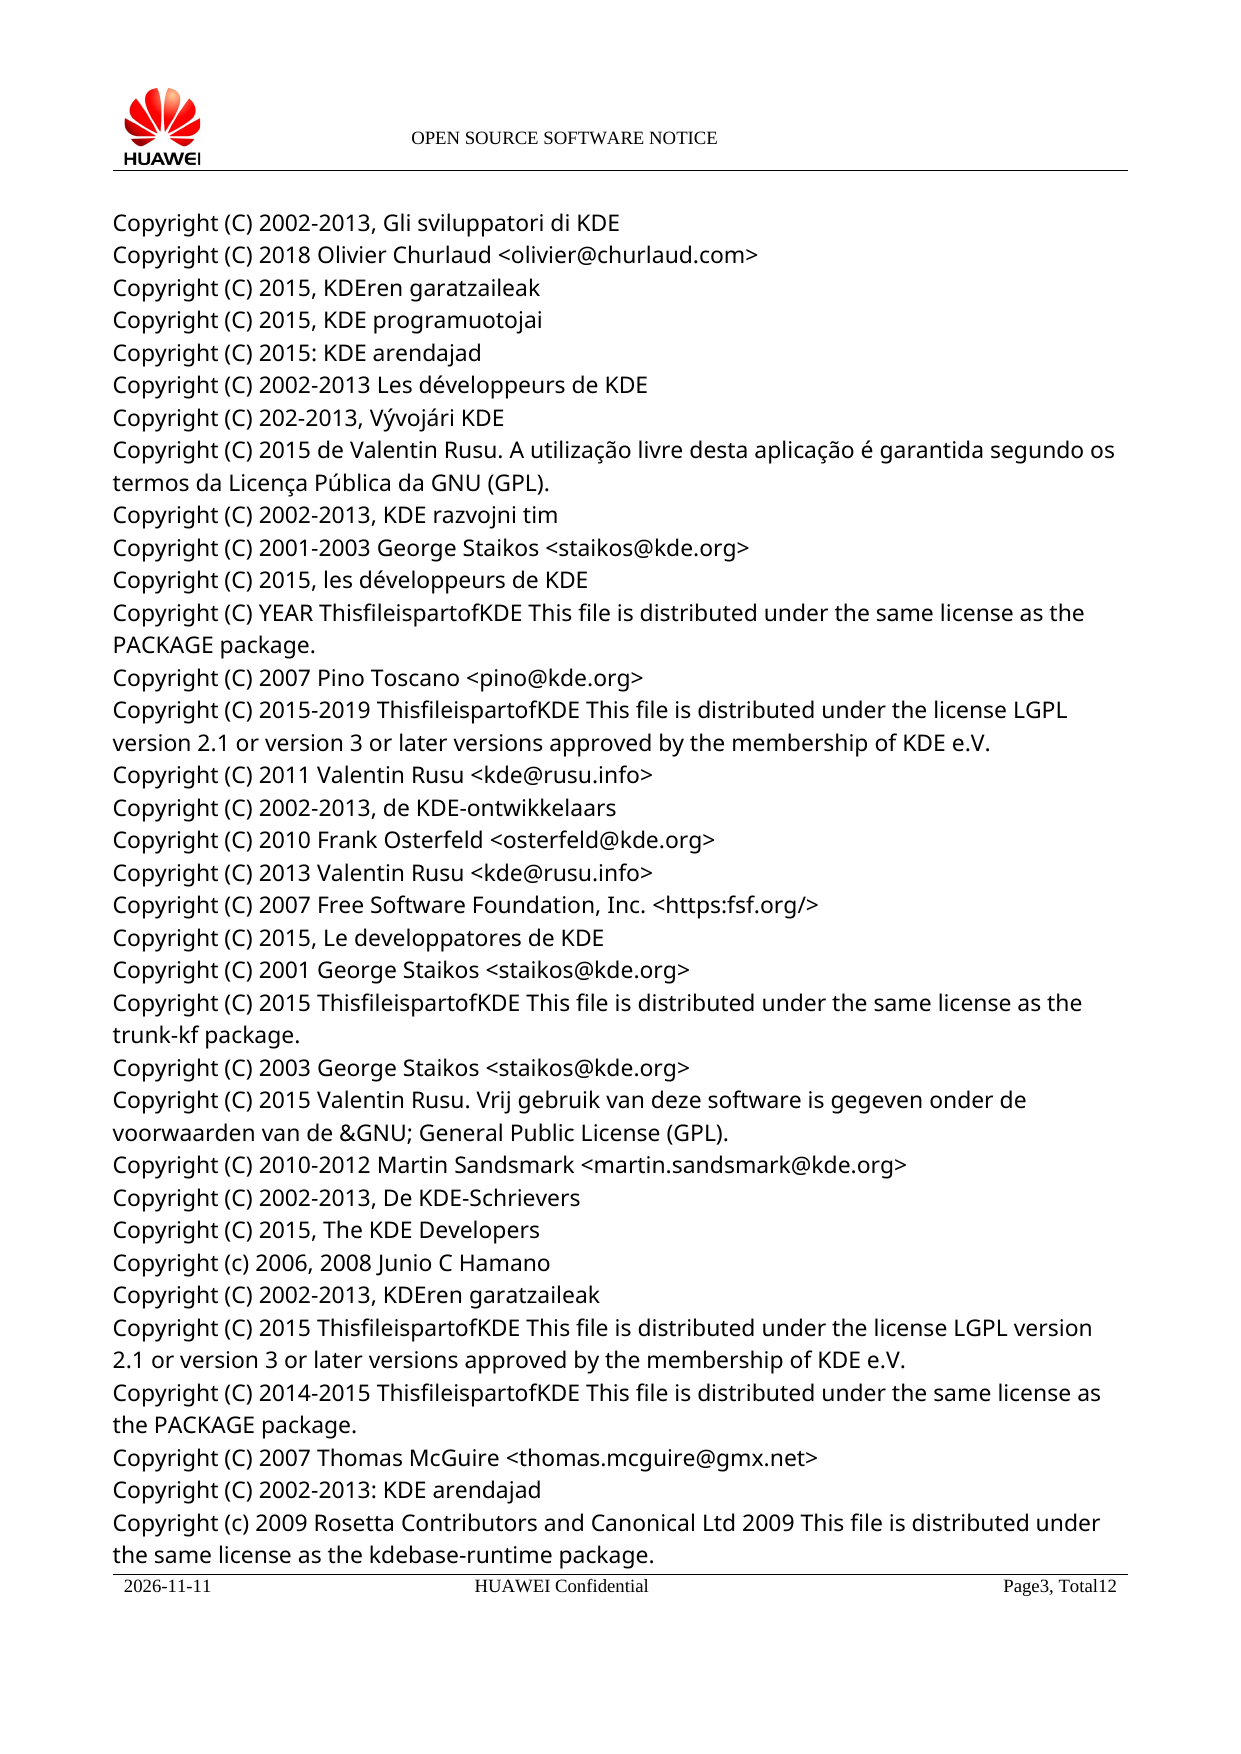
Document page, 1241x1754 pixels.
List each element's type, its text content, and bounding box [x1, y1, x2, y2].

picture [124, 88, 201, 165]
